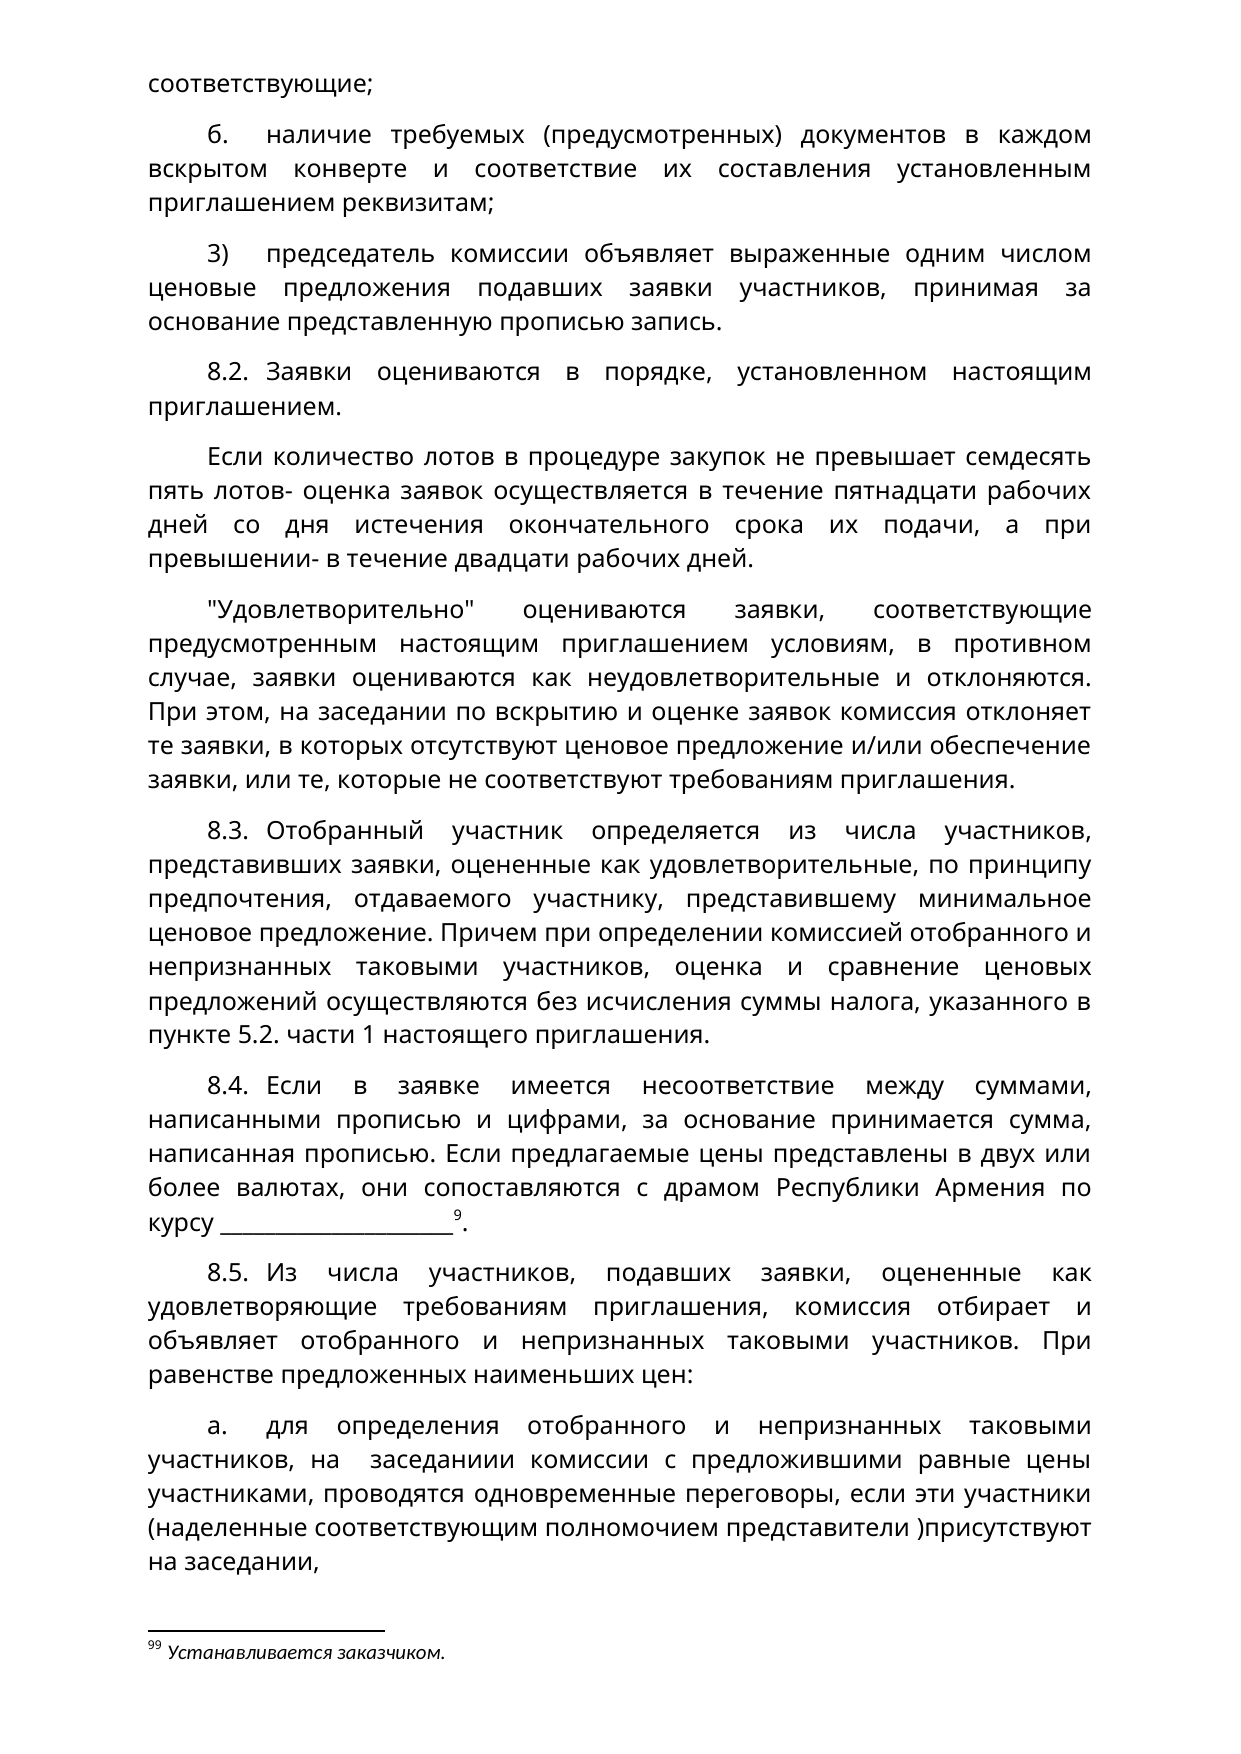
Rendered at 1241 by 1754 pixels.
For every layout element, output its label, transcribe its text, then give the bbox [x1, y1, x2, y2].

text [148, 66, 1092, 100]
text "Удовлетворительно" оцениваются заявки, соответствующие предусмотренным настоящим приглашением условиям, в противном случае, заявки оцениваются как неудовлетворительные и отклоняются. При этом, на заседании по вскрытию и оценке заявок комиссия отклоняет те заявки, в которых отсутствуют ценовое предложение и/или обеспечение заявки, или те, которые не соответствуют требованиям приглашения. [148, 592, 1092, 796]
text 8.2. Заявки оцениваются в порядке, установленном настоящим приглашением. [148, 354, 1092, 422]
text Если количество лотов в процедуре закупок не превышает семдесять пять лотов- оценка заявок осуществляется в течение пятнадцати рабочих дней со дня истечения окончательного срока их подачи, а при превышении- в течение двадцати рабочих дней. [148, 439, 1092, 575]
text б. наличие требуемых (предусмотренных) документов в каждом вскрытом конверте и соответствие их составления установленным приглашением реквизитам; [148, 116, 1092, 218]
text 8.3. Отобранный участник определяется из числа участников, представивших заявки, оцененные как удовлетворительные, по принципу предпочтения, отдаваемого участнику, представившему минимальное ценовое предложение. Причем при определении комиссией отобранного и непризнанных таковыми участников, оценка и сравнение ценовых предложений осуществляются без исчисления суммы налога, указанного в пункте 5.2. части 1 настоящего приглашения. [148, 813, 1092, 1051]
text 8.4. Если в заявке имеется несоответствие между суммами, написанными прописью и цифрами, за основание принимается сумма, написанная прописью. Если предлагаемые цены представлены в двух или более валютах, они сопоставляются с драмом Республики Армения по курсу _____________________9. [148, 1068, 1092, 1238]
text 8.5. Из числа участников, подавших заявки, оцененные как удовлетворяющие требованиям приглашения, комиссия отбирает и объявляет отобранного и непризнанных таковыми участников. При равенстве предложенных наименьших цен: [148, 1255, 1092, 1391]
text 3) председатель комиссии объявляет выраженные одним числом ценовые предложения подавших заявки участников, принимая за основание представленную прописью запись. [148, 235, 1092, 337]
text а. для определения отобранного и непризнанных таковыми участников, на заседаниии комиссии с предложившими равные цены участниками, проводятся одновременные переговоры, если эти участники (наделенные соответствующим полномочием представители )присутствуют на заседании, [148, 1408, 1092, 1578]
